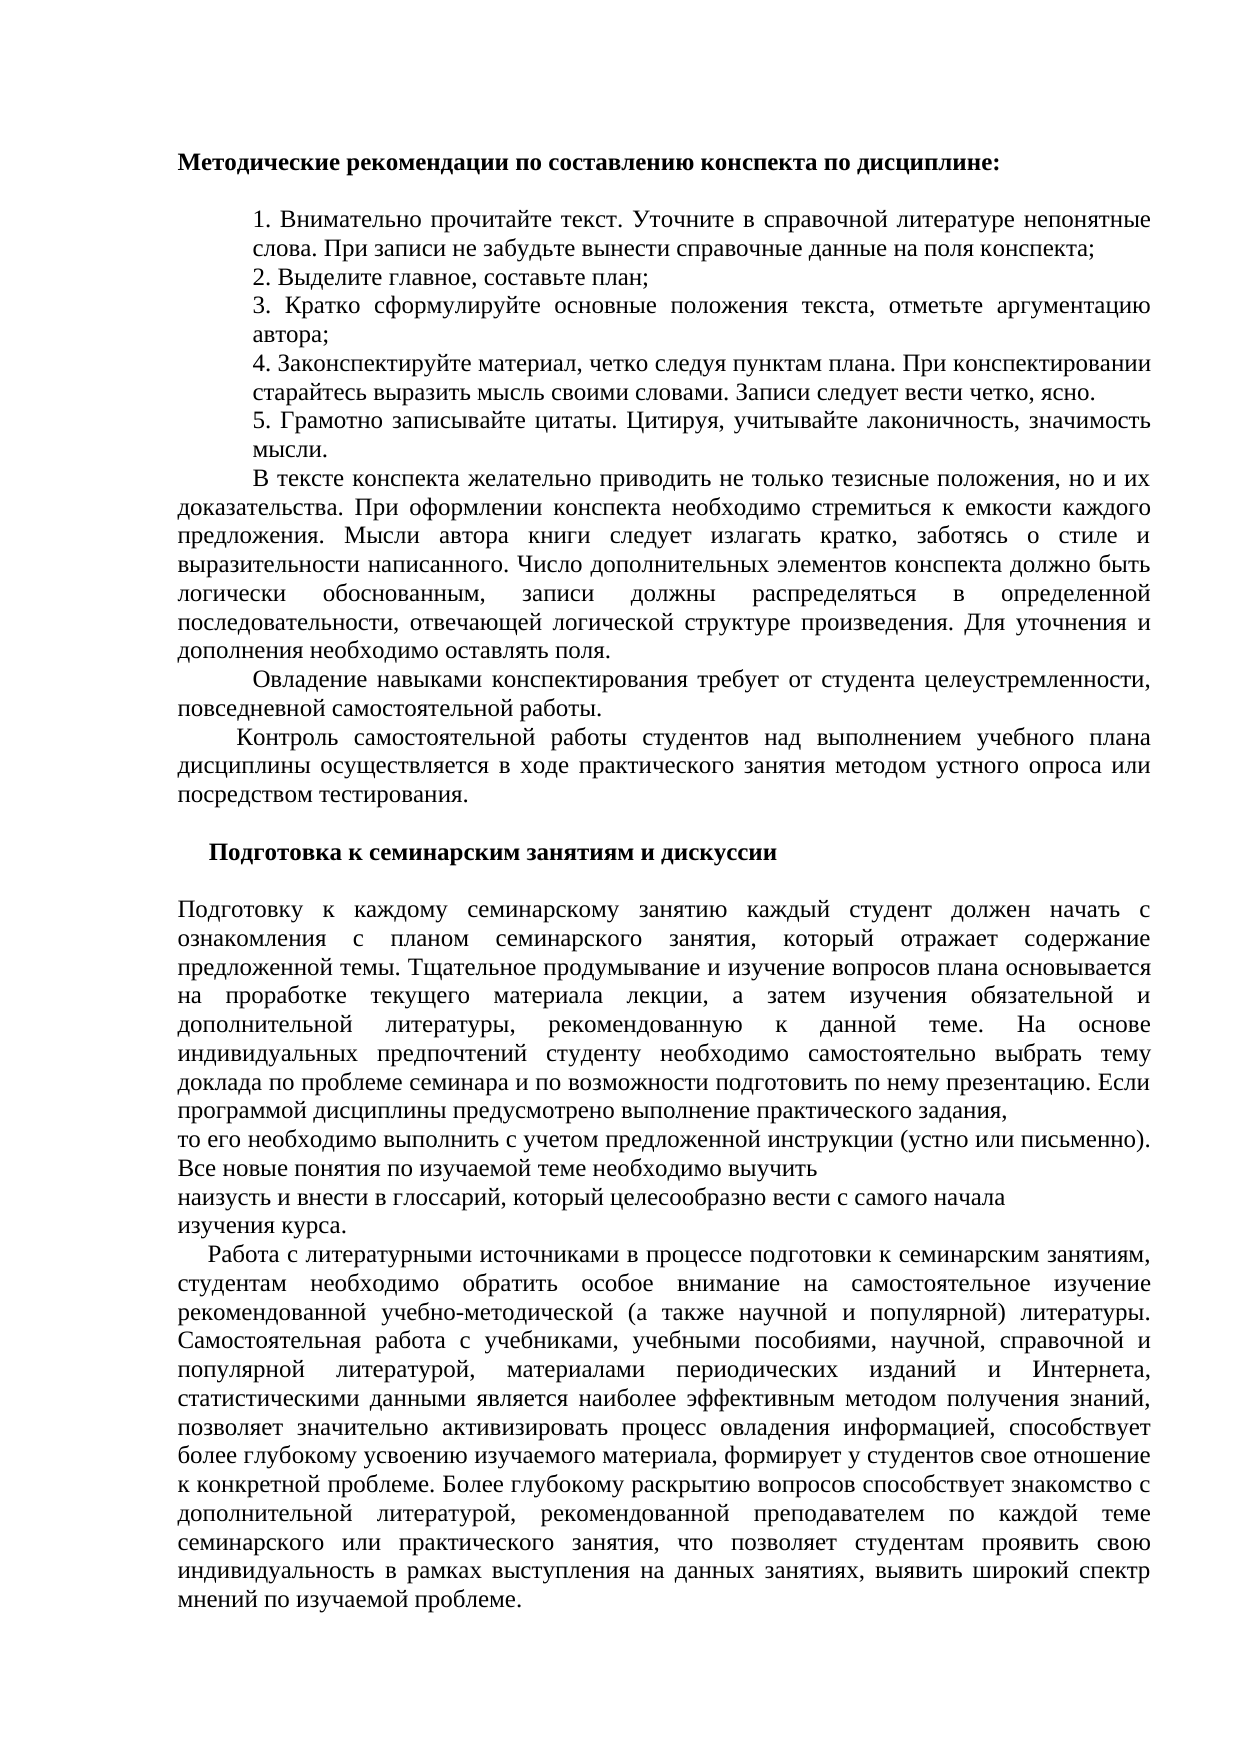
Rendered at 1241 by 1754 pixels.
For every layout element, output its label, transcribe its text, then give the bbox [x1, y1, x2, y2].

text 3. Кратко сформулируйте основные положения текста, отметьте аргументацию автора; [252, 291, 1152, 348]
text наизусть и внести в глоссарий, который целесообразно вести с самого начала [177, 1182, 1152, 1211]
text 1. Внимательно прочитайте текст. Уточните в справочной литературе непонятные слова. При записи не забудьте вынести справочные данные на поля конспекта; [252, 204, 1152, 262]
text 2. Выделите главное, составьте план; [252, 262, 1152, 291]
text изучения курса. [177, 1211, 1152, 1239]
text 4. Законспектируйте материал, четко следуя пунктам плана. При конспектировании старайтесь выразить мысль своими словами. Записи следует вести четко, ясно. [252, 348, 1152, 406]
text Работа с литературными источниками в процессе подготовки к семинарским занятиям, студентам необходимо обратить особое внимание на самостоятельное изучение рекомендованной учебно-методической (а также научной и популярной) литературы. Самостоятельная работа с учебниками, учебными пособиями, научной, справочной и популярной литературой, материалами периодических изданий и Интернета, статистическими данными является наиболее эффективным методом получения знаний, позволяет значительно активизировать процесс овладения информацией, способствует более глубокому усвоению изучаемого материала, формирует у студентов свое отношение к конкретной проблеме. Более глубокому раскрытию вопросов способствует знакомство с дополнительной литературой, рекомендованной преподавателем по каждой теме семинарского или практического занятия, что позволяет студентам проявить свою индивидуальность в рамках выступления на данных занятиях, выявить широкий спектр мнений по изучаемой проблеме. [177, 1239, 1152, 1613]
text 5. Грамотно записывайте цитаты. Цитируя, учитывайте лаконичность, значимость мысли. [252, 406, 1152, 463]
text Подготовку к каждому семинарскому занятию каждый студент должен начать с ознакомления с планом семинарского занятия, который отражает содержание предложенной темы. Тщательное продумывание и изучение вопросов плана основывается на проработке текущего материала лекции, а затем изучения обязательной и дополнительной литературы, рекомендованную к данной теме. На основе индивидуальных предпочтений студенту необходимо самостоятельно выбрать тему доклада по проблеме семинара и по возможности подготовить по нему презентацию. Если программой дисциплины предусмотрено выполнение практического задания, [177, 894, 1152, 1124]
text Подготовка к семинарским занятиям и дискуссии [177, 837, 1152, 866]
text В тексте конспекта желательно приводить не только тезисные положения, но и их доказательства. При оформлении конспекта необходимо стремиться к емкости каждого предложения. Мысли автора книги следует излагать кратко, заботясь о стиле и выразительности написанного. Число дополнительных элементов конспекта должно быть логически обоснованным, записи должны распределяться в определенной последовательности, отвечающей логической структуре произведения. Для уточнения и дополнения необходимо оставлять поля. [177, 463, 1152, 664]
text Овладение навыками конспектирования требует от студента целеустремленности, повседневной самостоятельной работы. [177, 664, 1152, 722]
text Методические рекомендации по составлению конспекта по дисциплине: [177, 147, 1152, 176]
text то его необходимо выполнить с учетом предложенной инструкции (устно или письменно). Все новые понятия по изучаемой теме необходимо выучить [177, 1124, 1152, 1182]
text Контроль самостоятельной работы студентов над выполнением учебного плана дисциплины осуществляется в ходе практического занятия методом устного опроса или посредством тестирования. [177, 722, 1152, 808]
